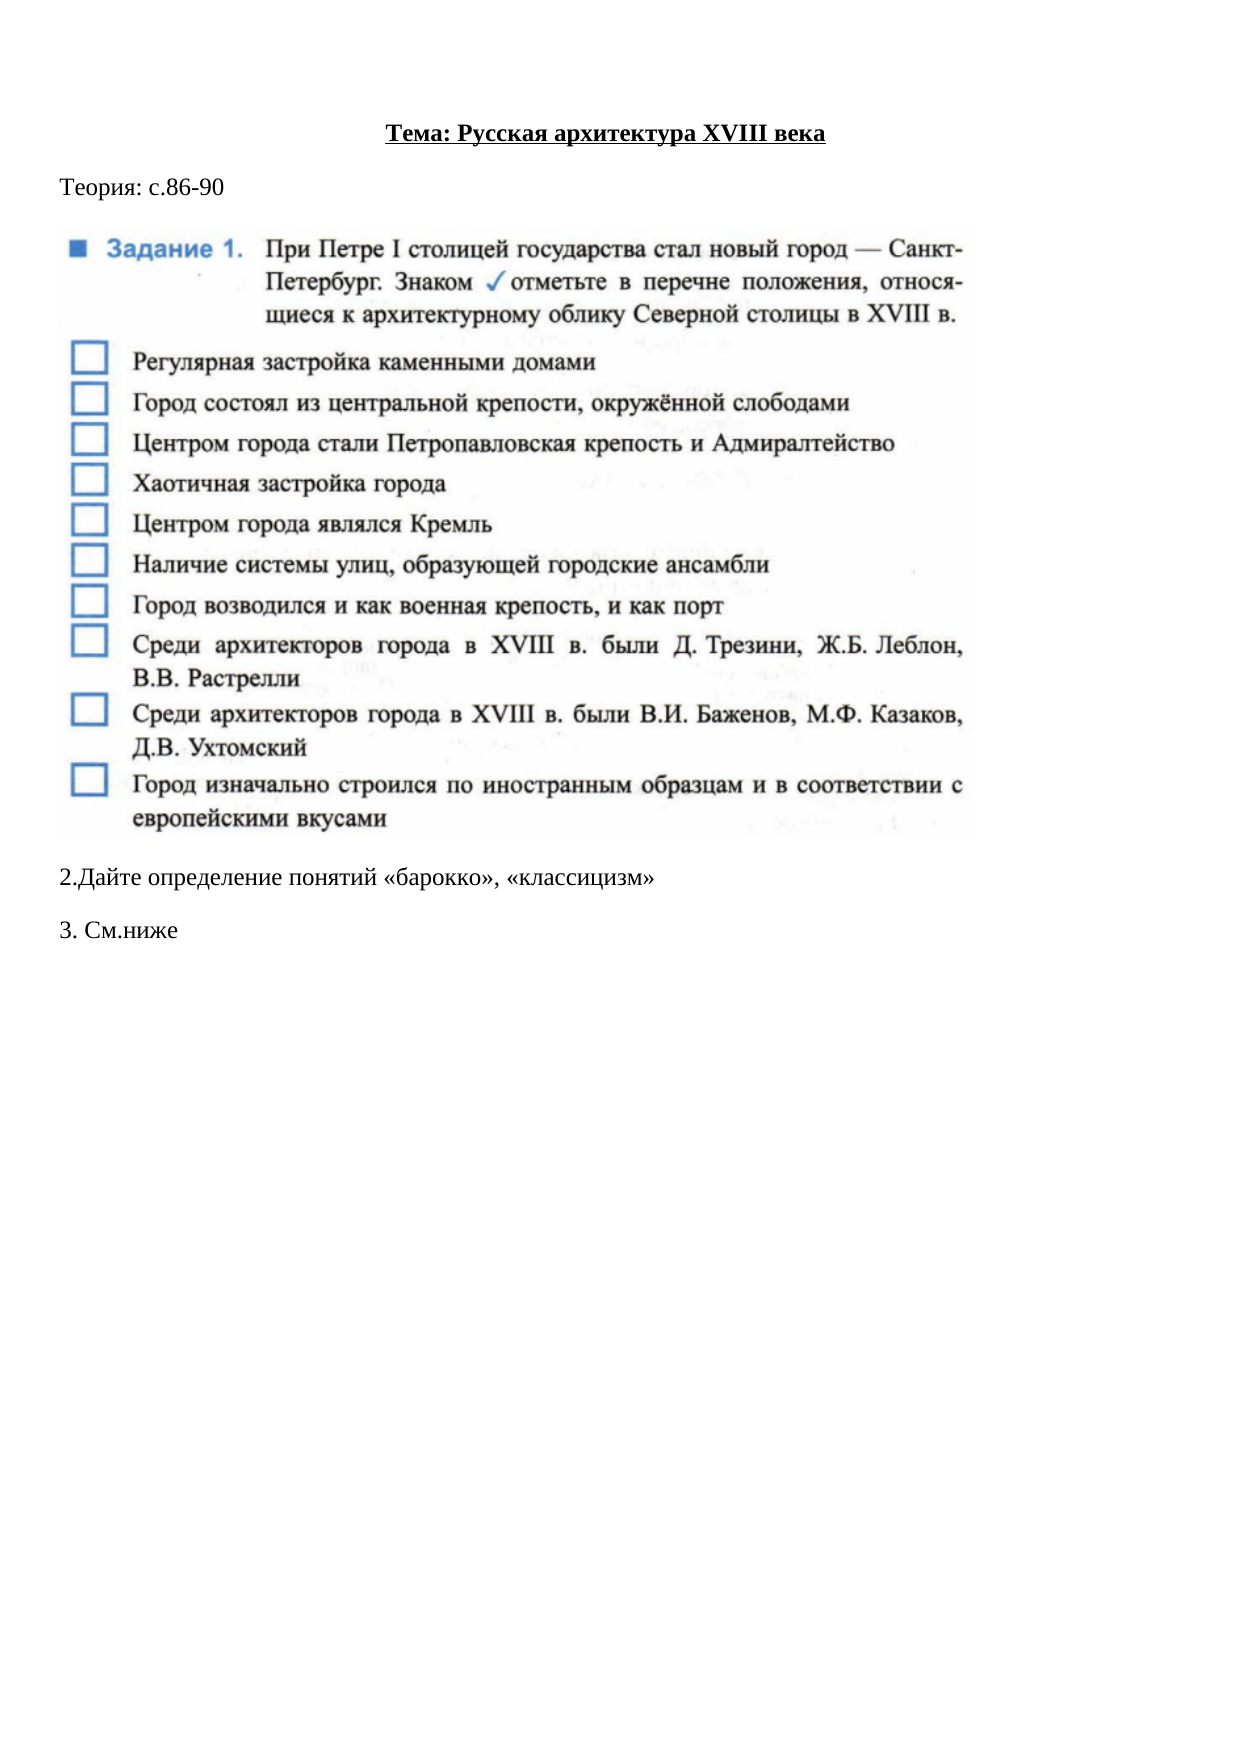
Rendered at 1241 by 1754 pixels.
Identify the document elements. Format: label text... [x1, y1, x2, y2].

text 3. См.ниже [59, 916, 1152, 944]
text Теория: с.86-90 [59, 172, 1152, 201]
text 2.Дайте определение понятий «барокко», «классицизм» [59, 862, 1152, 891]
picture [59, 225, 973, 837]
text Тема: Русская архитектура XVIII века [59, 118, 1152, 147]
